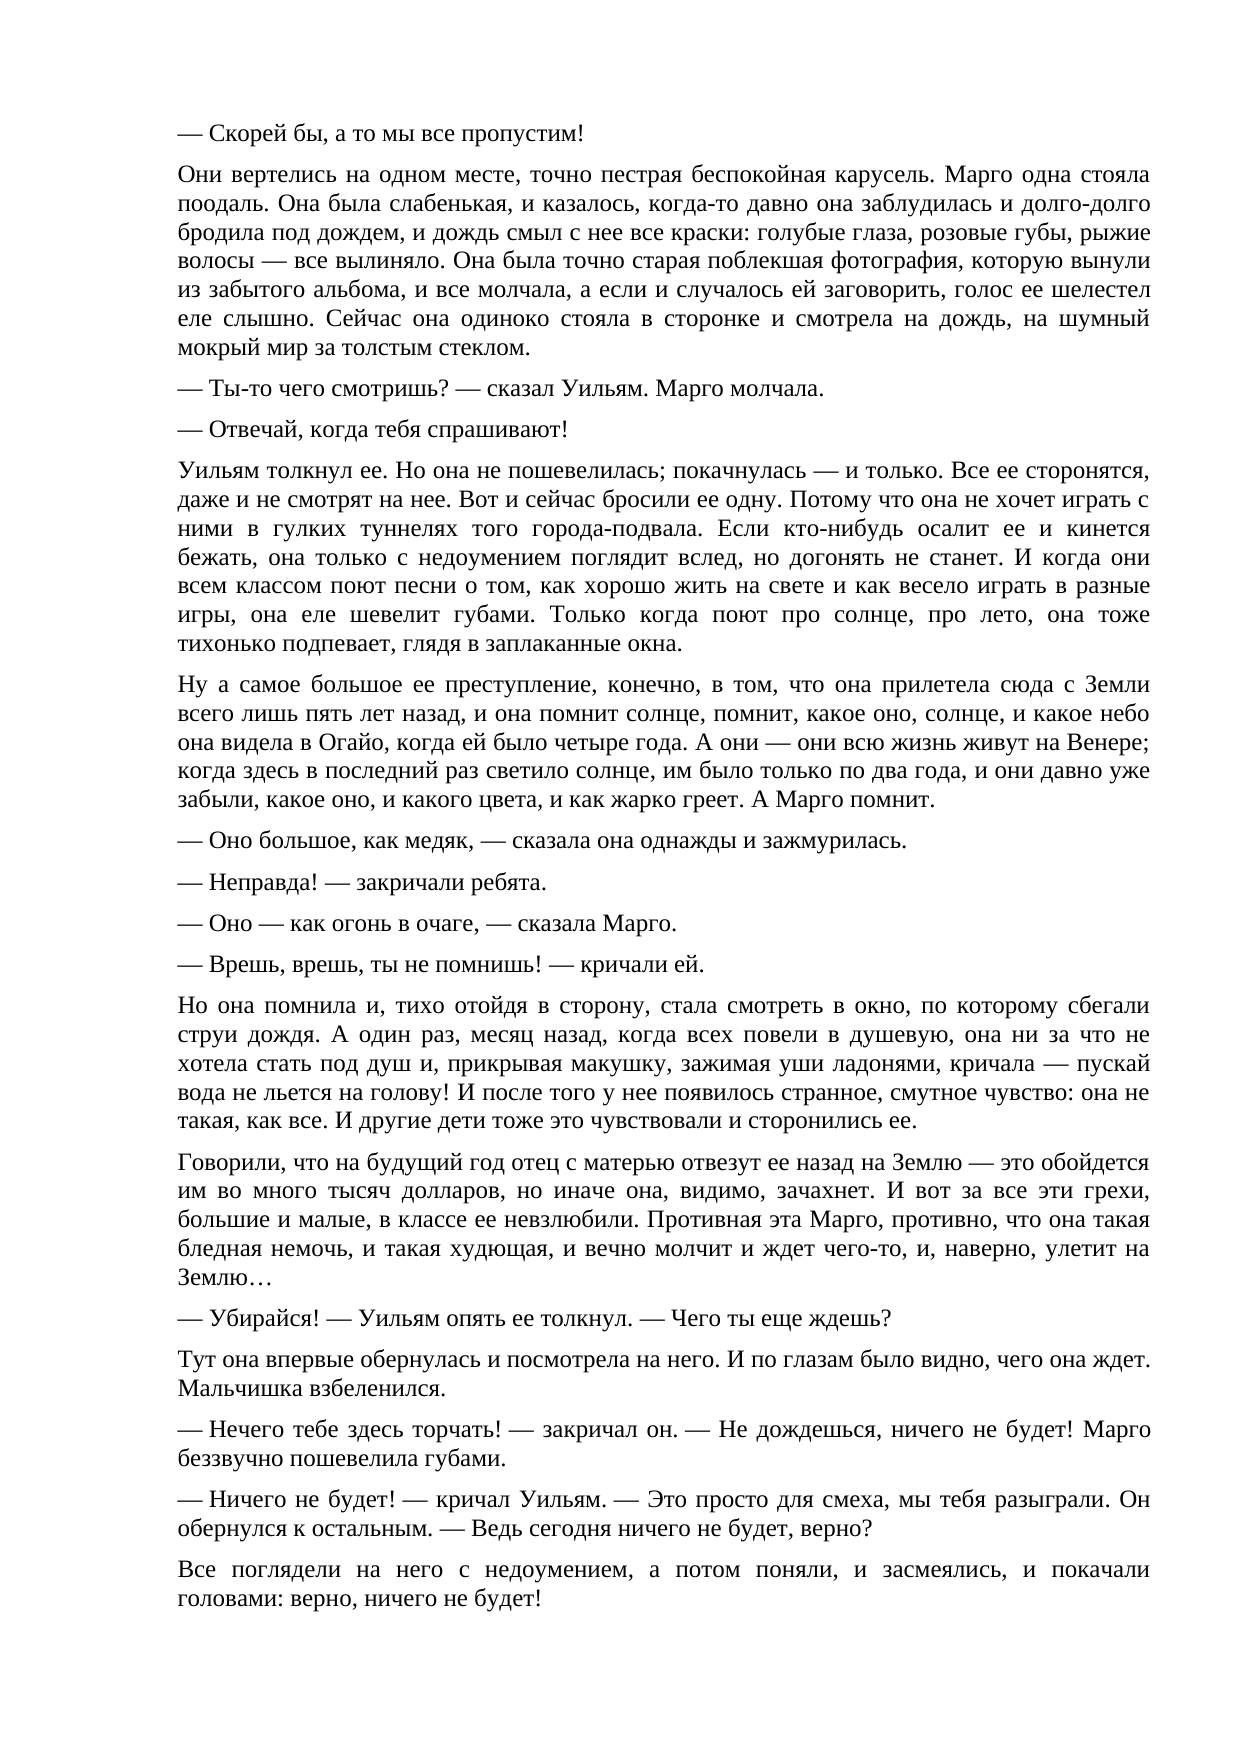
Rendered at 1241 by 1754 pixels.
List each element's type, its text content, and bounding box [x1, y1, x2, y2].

text — Отвечай, когда тебя спрашивают! [177, 414, 1152, 443]
text Говорили, что на будущий год отец с матерью отвезут ее назад на Землю — это обойдется им во много тысяч долларов, но иначе она, видимо, зачахнет. И вот за все эти грехи, большие и малые, в классе ее невзлюбили. Противная эта Марго, противно, что она такая бледная немочь, и такая худющая, и вечно молчит и ждет чего-то, и, наверно, улетит на Землю… [177, 1147, 1152, 1291]
text — Оно — как огонь в очаге, — сказала Марго. [177, 908, 1152, 937]
text — Нечего тебе здесь торчать! — закричал он. — Не дождешься, ничего не будет! Марго беззвучно пошевелила губами. [177, 1414, 1152, 1472]
text Ну а самое большое ее преступление, конечно, в том, что она прилетела сюда с Земли всего лишь пять лет назад, и она помнит солнце, помнит, какое оно, солнце, и какое небо она видела в Огайо, когда ей было четыре года. А они — они всю жизнь живут на Венере; когда здесь в последний раз светило солнце, им было только по два года, и они давно уже забыли, какое оно, и какого цвета, и как жарко греет. А Марго помнит. [177, 669, 1152, 813]
text — Скорей бы, а то мы все пропустим! [177, 118, 1152, 147]
text Они вертелись на одном месте, точно пестрая беспокойная карусель. Марго одна стояла поодаль. Она была слабенькая, и казалось, когда-то давно она заблудилась и долго-долго бродила под дождем, и дождь смыл с нее все краски: голубые глаза, розовые губы, рыжие волосы — все вылиняло. Она была точно старая поблекшая фотография, которую вынули из забытого альбома, и все молчала, а если и случалось ей заговорить, голос ее шелестел еле слышно. Сейчас она одиноко стояла в сторонке и смотрела на дождь, на шумный мокрый мир за толстым стеклом. [177, 159, 1152, 361]
text Но она помнила и, тихо отойдя в сторону, стала смотреть в окно, по которому сбегали струи дождя. А один раз, месяц назад, когда всех повели в душевую, она ни за что не хотела стать под душ и, прикрывая макушку, зажимая уши ладонями, кричала — пускай вода не льется на голову! И после того у нее появилось странное, смутное чувство: она не такая, как все. И другие дети тоже это чувствовали и сторонились ее. [177, 991, 1152, 1134]
text — Ничего не будет! — кричал Уильям. — Это просто для смеха, мы тебя разыграли. Он обернулся к остальным. — Ведь сегодня ничего не будет, верно? [177, 1484, 1152, 1542]
text Тут она впервые обернулась и посмотрела на него. И по глазам было видно, чего она ждет. Мальчишка взбеленился. [177, 1344, 1152, 1402]
text — Врешь, врешь, ты не помнишь! — кричали ей. [177, 949, 1152, 978]
text — Убирайся! — Уильям опять ее толкнул. — Чего ты еще ждешь? [177, 1303, 1152, 1332]
text — Ты-то чего смотришь? — сказал Уильям. Марго молчала. [177, 373, 1152, 402]
text — Неправда! — закричали ребята. [177, 867, 1152, 896]
text — Оно большое, как медяк, — сказала она однажды и зажмурилась. [177, 826, 1152, 854]
text Все поглядели на него с недоумением, а потом поняли, и засмеялись, и покачали головами: верно, ничего не будет! [177, 1554, 1152, 1612]
text Уильям толкнул ее. Но она не пошевелилась; покачнулась — и только. Все ее сторонятся, даже и не смотрят на нее. Вот и сейчас бросили ее одну. Потому что она не хочет играть с ними в гулких туннелях того города-подвала. Если кто-нибудь осалит ее и кинется бежать, она только с недоумением поглядит вслед, но догонять не станет. И когда они всем классом поют песни о том, как хорошо жить на свете и как весело играть в разные игры, она еле шевелит губами. Только когда поют про солнце, про лето, она тоже тихонько подпевает, глядя в заплаканные окна. [177, 456, 1152, 657]
